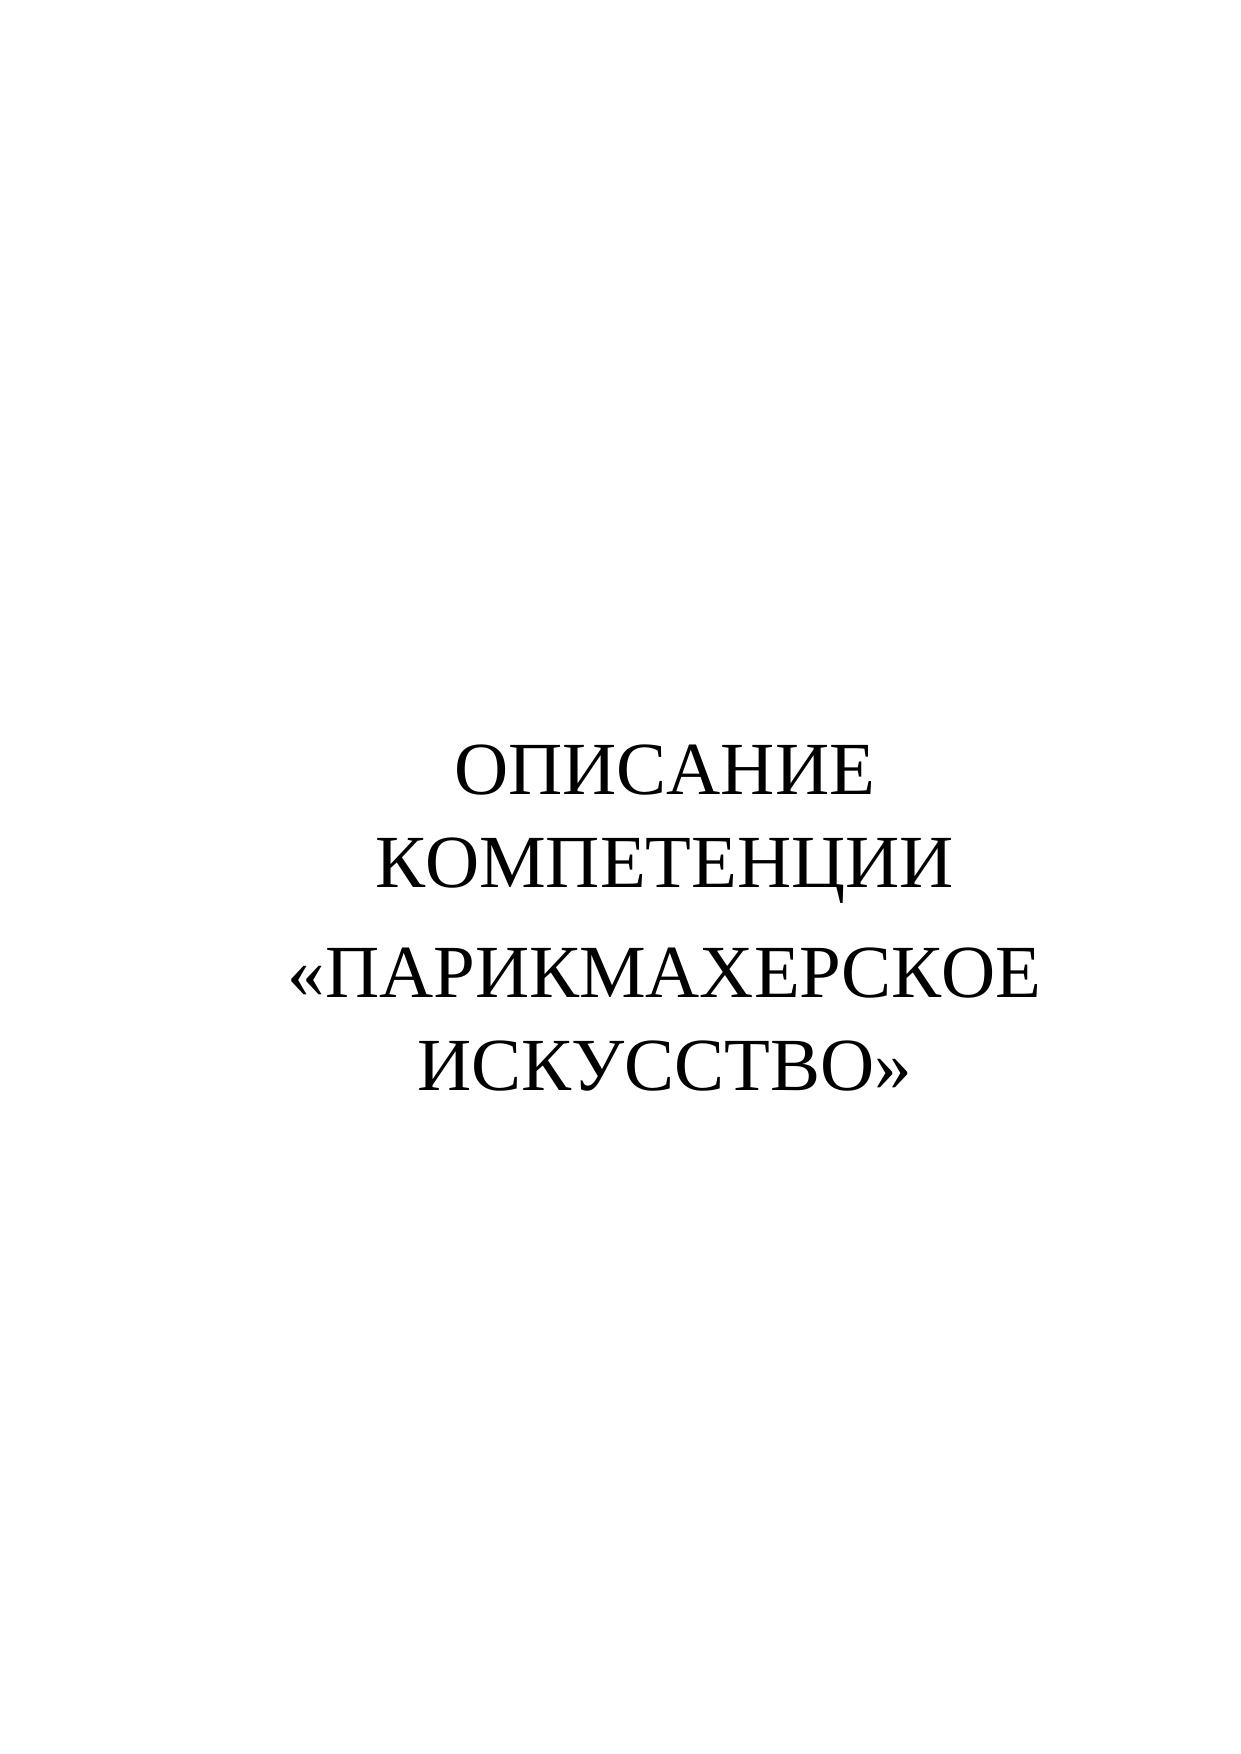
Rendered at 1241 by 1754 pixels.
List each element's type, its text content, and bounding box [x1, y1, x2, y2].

text ОПИСАНИЕ КОМПЕТЕНЦИИ [177, 724, 1152, 904]
text «ПАРИКМАХЕРСКОЕ ИСКУССТВО» [177, 927, 1152, 1107]
